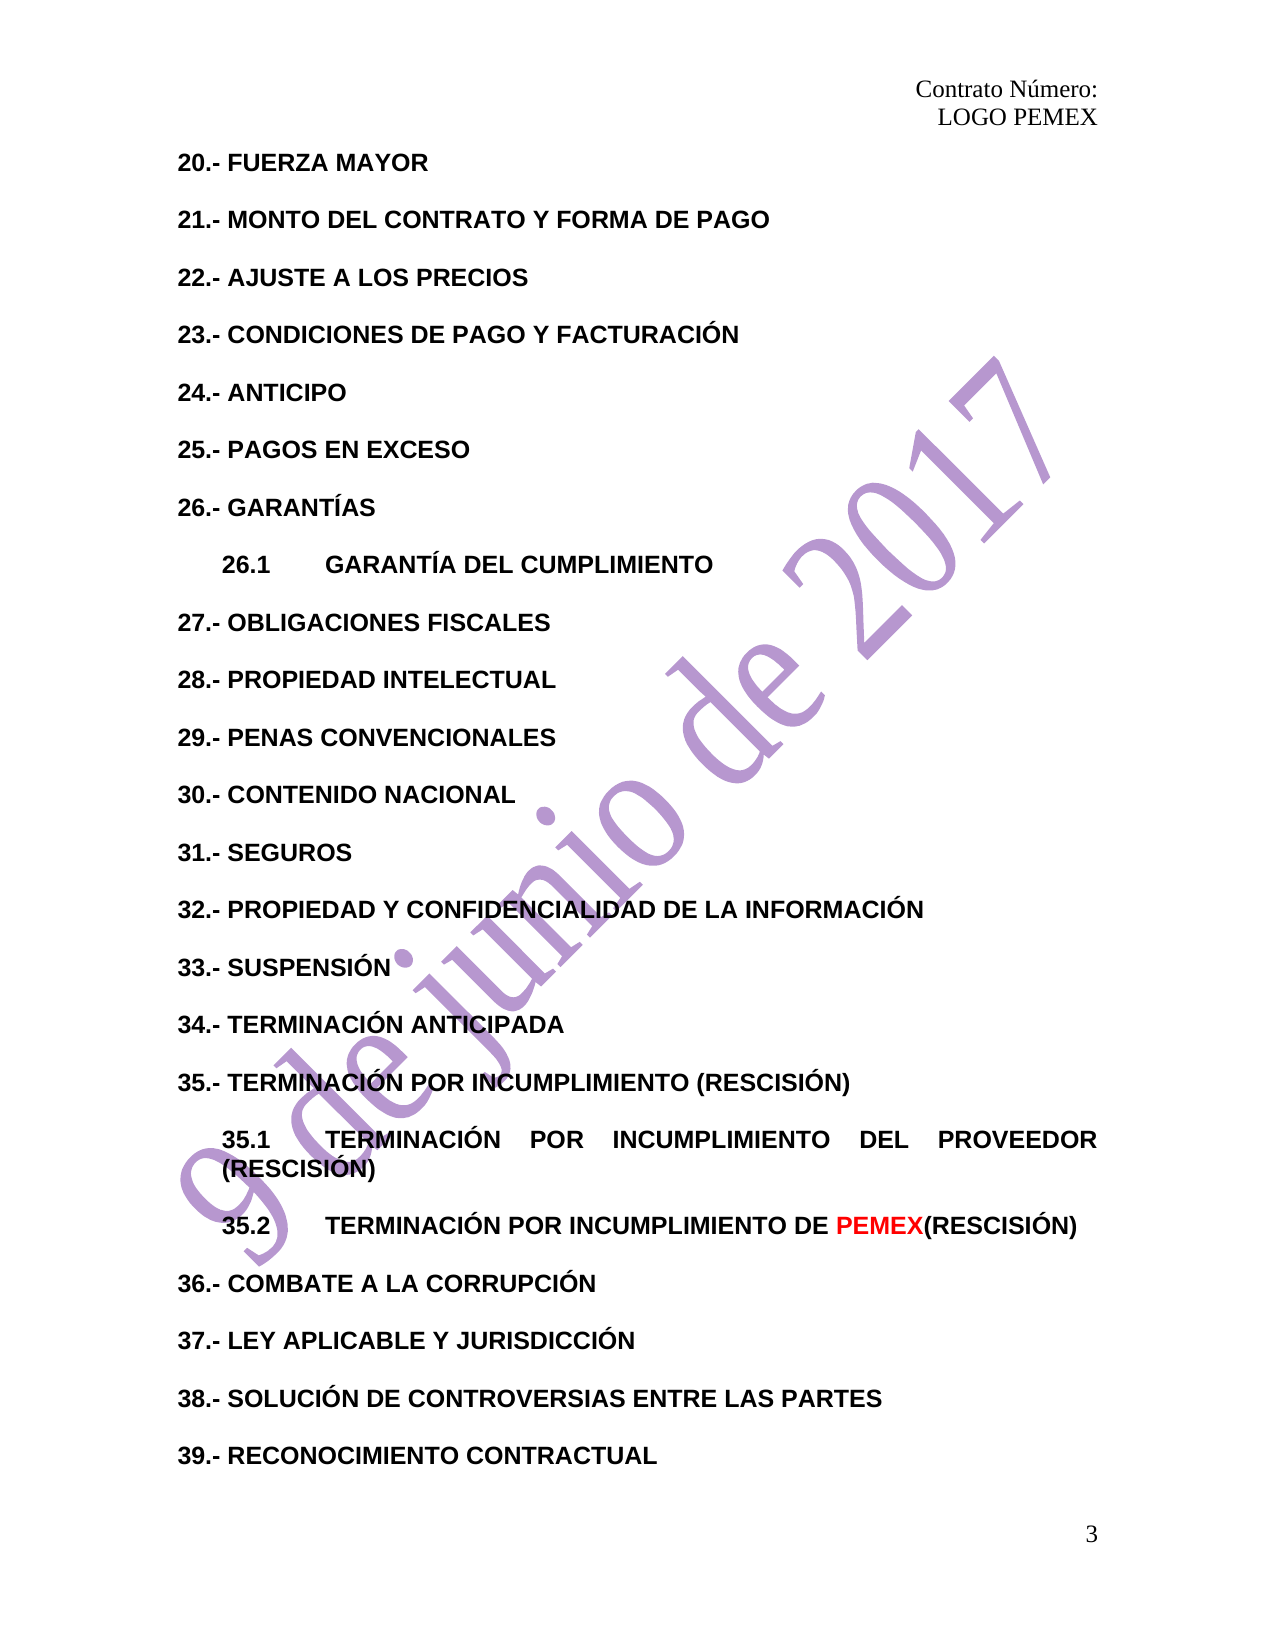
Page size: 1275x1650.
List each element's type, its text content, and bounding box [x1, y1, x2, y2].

text 30.- CONTENIDO NACIONAL [177, 780, 1098, 809]
list 22.- AJUSTE A LOS PRECIOS [177, 263, 1098, 291]
list 28.- PROPIEDAD INTELECTUAL [177, 665, 1098, 694]
text 35.2 TERMINACIÓN POR INCUMPLIMIENTO DE PEMEX(RESCISIÓN) [222, 1211, 1098, 1240]
list 27.- OBLIGACIONES FISCALES [177, 608, 1098, 636]
text 34.- TERMINACIÓN ANTICIPADA [177, 1010, 1098, 1039]
list 26.- GARANTÍAS [177, 493, 1098, 521]
list 20.- FUERZA MAYOR [177, 148, 1098, 176]
list 21.- MONTO DEL CONTRATO Y FORMA DE PAGO [177, 205, 1098, 234]
text 35.- TERMINACIÓN POR INCUMPLIMIENTO (RESCISIÓN) [177, 1068, 1098, 1096]
text 31.- SEGUROS [177, 838, 1098, 866]
list 25.- PAGOS EN EXCESO [177, 435, 1098, 464]
text 37.- LEY APLICABLE Y JURISDICCIÓN [177, 1326, 1098, 1355]
text 38.- SOLUCIÓN DE CONTROVERSIAS ENTRE LAS PARTES [177, 1384, 1098, 1413]
list 26.1 GARANTÍA DEL CUMPLIMIENTO [222, 550, 1098, 579]
text 33.- SUSPENSIÓN [177, 953, 1098, 981]
list 23.- CONDICIONES DE PAGO Y FACTURACIÓN [177, 320, 1098, 349]
text 32.- PROPIEDAD Y CONFIDENCIALIDAD DE LA INFORMACIÓN [177, 895, 1098, 924]
text 29.- PENAS CONVENCIONALES [177, 723, 1098, 751]
text 35.1 TERMINACIÓN POR INCUMPLIMIENTO DEL PROVEEDOR (RESCISIÓN) [222, 1125, 1098, 1183]
text 36.- COMBATE A LA CORRUPCIÓN [177, 1269, 1098, 1298]
text 39.- RECONOCIMIENTO CONTRACTUAL [177, 1441, 1098, 1470]
list 24.- ANTICIPO [177, 378, 1098, 406]
